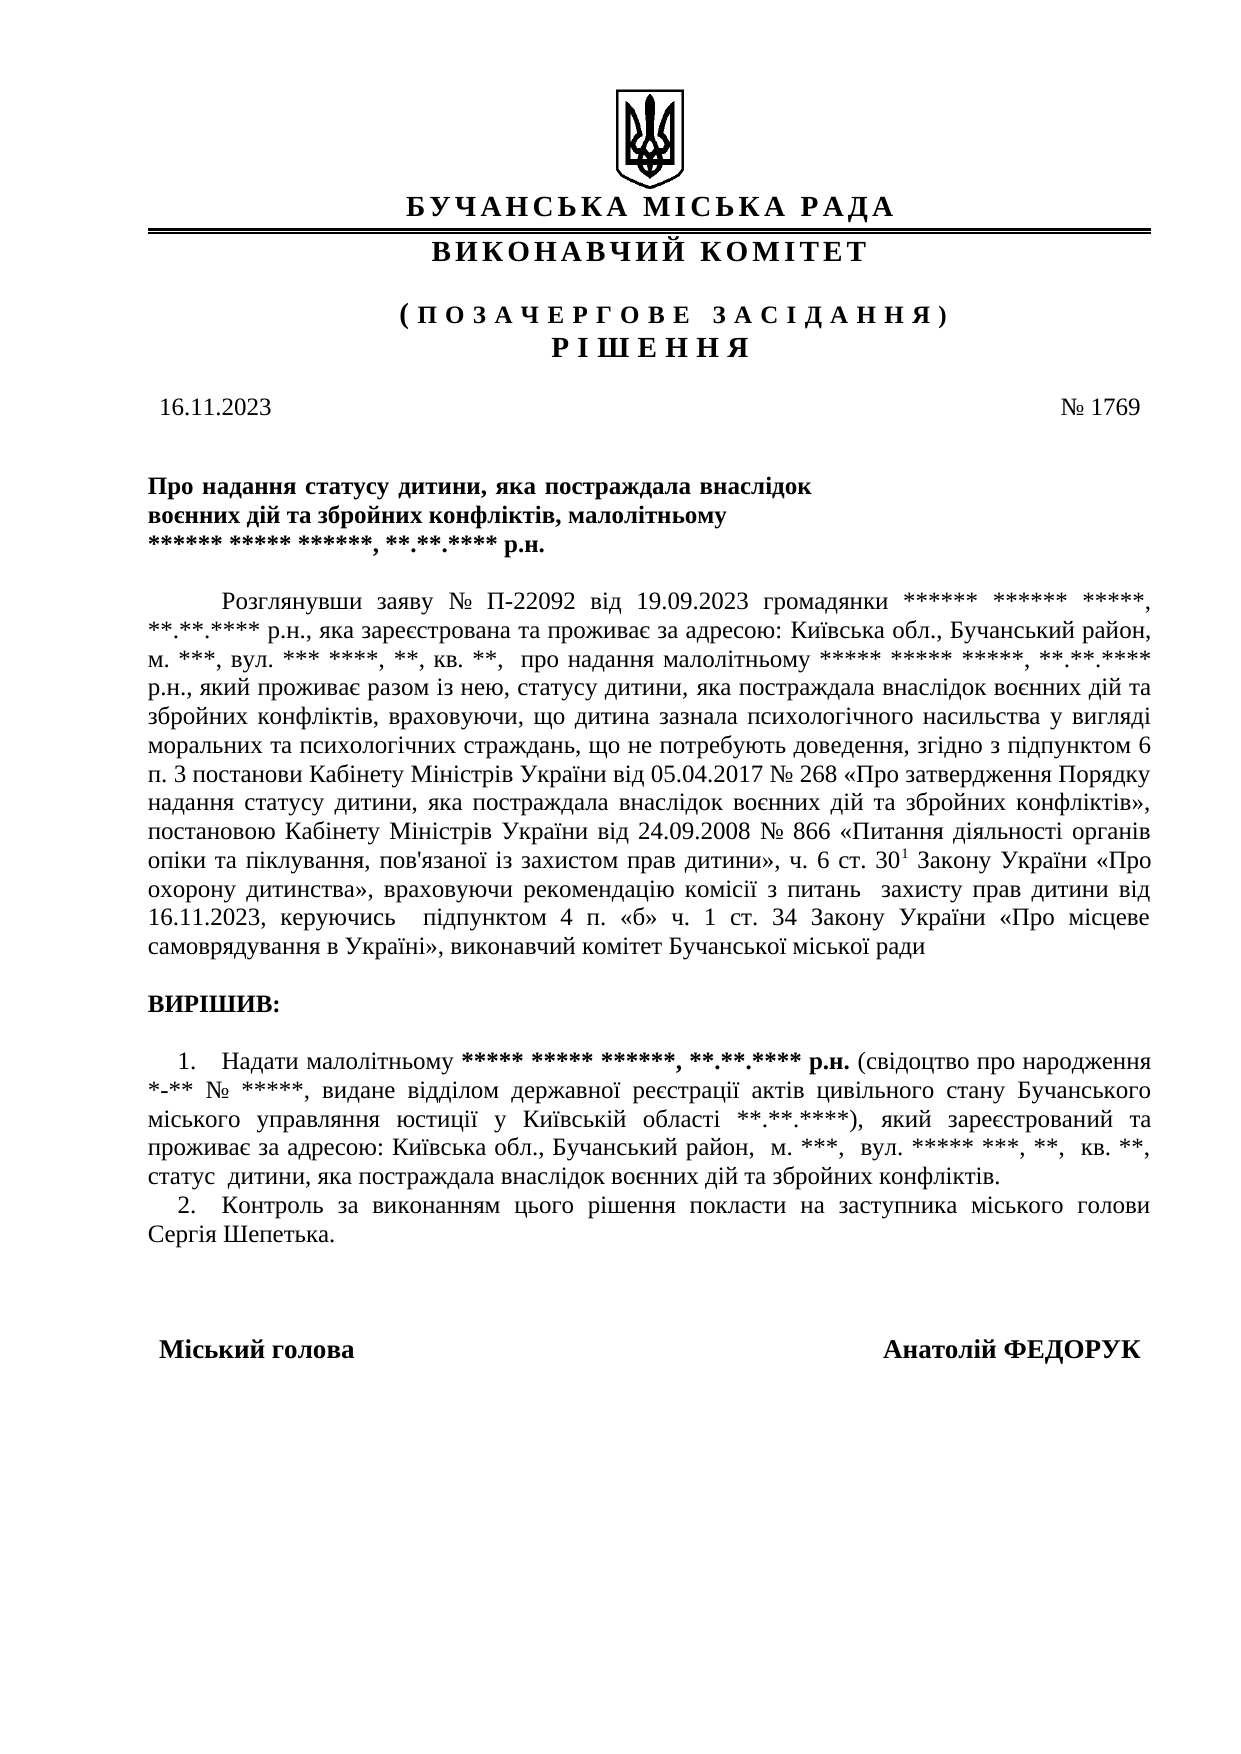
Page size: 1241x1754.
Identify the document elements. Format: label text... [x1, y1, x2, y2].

table_header № 1769 [650, 392, 1152, 442]
picture [614, 88, 685, 189]
text Розглянувши заяву № П-22092 від 19.09.2023 громадянки ****** ****** *****, **.**.**** р.н., яка зареєстрована та проживає за адресою: Київська обл., Бучанський район, м. ***, вул. *** ****, **, кв. **, про надання малолітньому ***** ***** *****, **.**.**** р.н., який проживає разом із нею, статусу дитини, яка постраждала внаслідок воєнних дій та збройних конфліктів, враховуючи, що дитина зазнала психологічного насильства у вигляді моральних та психологічних страждань, що не потребують доведення, згідно з підпунктом 6 п. 3 постанови Кабінету Міністрів України від 05.04.2017 № 268 «Про затвердження Порядку надання статусу дитини, яка постраждала внаслідок воєнних дій та збройних конфліктів», постановою Кабінету Міністрів України від 24.09.2008 № 866 «Питання діяльності органів опіки та піклування, пов'язаної із захистом прав дитини», ч. 6 ст. 301 Закону України «Про охорону дитинства», враховуючи рекомендацію комісії з питань захисту прав дитини від 16.11.2023, керуючись підпунктом 4 п. «б» ч. 1 ст. 34 Закону України «Про місцеве самоврядування в Україні», виконавчий комітет Бучанської міської ради [148, 586, 1152, 960]
text БУЧАНСЬКА МІСЬКА РАДА [148, 189, 1152, 223]
table_header ВИКОНАВЧИЙ КОМІТЕТ [148, 234, 1151, 296]
text Про надання статусу дитини, яка постраждала внаслідок воєнних дій та збройних конфліктів, малолітньому [148, 471, 812, 529]
text (ПОЗАЧЕРГОВЕ ЗАСІДАННЯ) [148, 296, 1152, 330]
text РІШЕННЯ [148, 330, 1152, 363]
table_header 16.11.2023 [148, 392, 650, 442]
table_header Міський голова [148, 1334, 649, 1365]
table_header Анатолій ФЕДОРУК [649, 1334, 1152, 1365]
list Контроль за виконанням цього рішення покласти на заступника міського голови Сергія Шепетька. [148, 1190, 1152, 1247]
list Надати малолітньому ***** ***** ******, **.**.**** р.н. (свідоцтво про народження *-** № *****, видане відділом державної реєстрації актів цивільного стану Бучанського міського управляння юстиції у Київській області **.**.****), який зареєстрований та проживає за адресою: Київська обл., Бучанський район, м. ***, вул. ***** ***, **, кв. **, статус дитини, яка постраждала внаслідок воєнних дій та збройних конфліктів. [148, 1046, 1152, 1190]
text ****** ***** ******, **.**.**** р.н. [148, 529, 812, 557]
text ВИРІШИВ: [148, 989, 1152, 1017]
